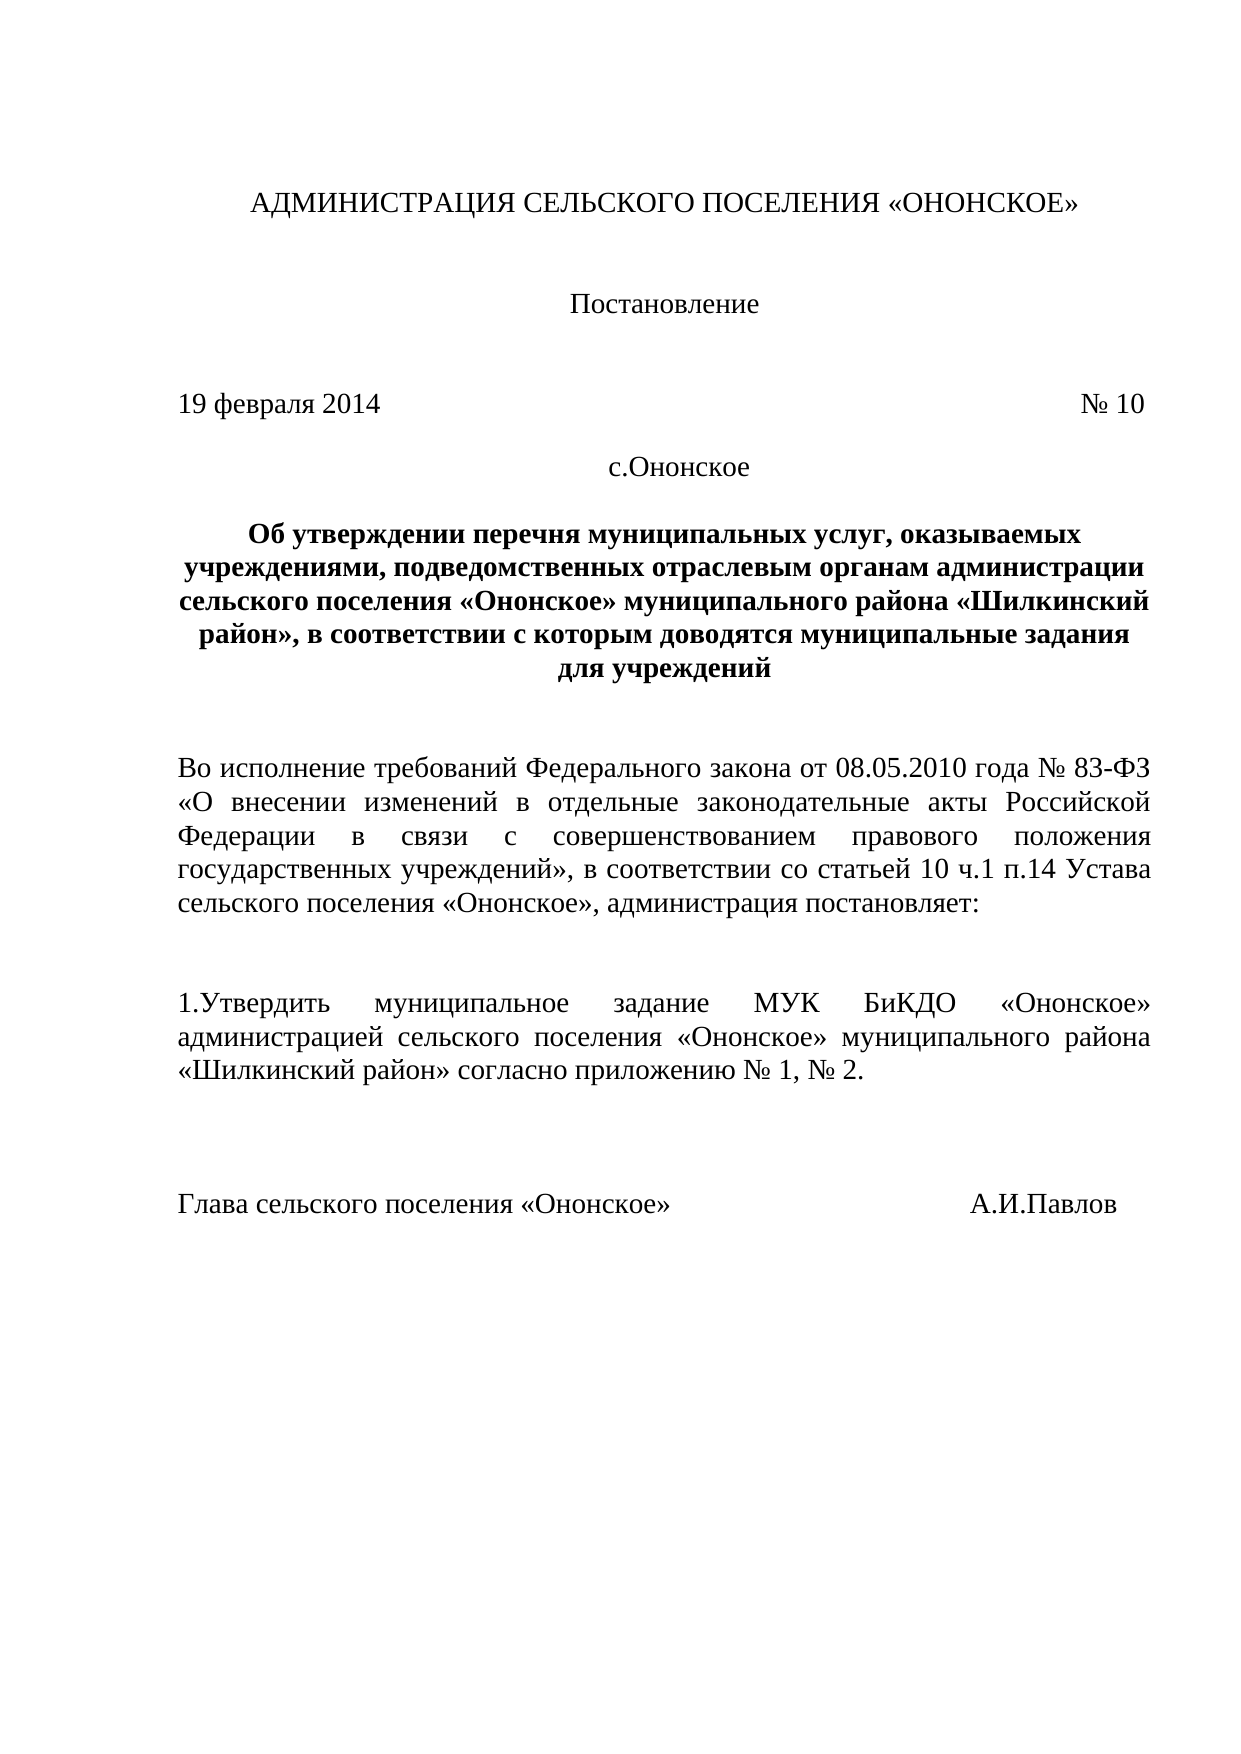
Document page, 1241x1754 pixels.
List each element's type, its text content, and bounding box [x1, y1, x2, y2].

text 19 февраля 2014 № 10 [177, 386, 1152, 420]
text 1.Утвердить муниципальное задание МУК БиКДО «Ононское» администрацией сельского поселения «Ононское» муниципального района «Шилкинский район» согласно приложению № 1, № 2. [177, 985, 1152, 1086]
text с.Ононское [177, 449, 1152, 482]
text Во исполнение требований Федерального закона от 08.05.2010 года № 83-ФЗ «О внесении изменений в отдельные законодательные акты Российской Федерации в связи с совершенствованием правового положения государственных учреждений», в соответствии со статьей 10 ч.1 п.14 Устава сельского поселения «Ононское», администрация постановляет: [177, 751, 1152, 918]
text Глава сельского поселения «Ононское» А.И.Павлов [177, 1187, 1152, 1220]
text Постановление [177, 286, 1152, 319]
text АДМИНИСТРАЦИЯ СЕЛЬСКОГО ПОСЕЛЕНИЯ «ОНОНСКОЕ» [177, 185, 1152, 219]
text Об утверждении перечня муниципальных услуг, оказываемых учреждениями, подведомственных отраслевым органам администрации сельского поселения «Ононское» муниципального района «Шилкинский район», в соответствии с которым доводятся муниципальные задания для учреждений [177, 516, 1152, 683]
